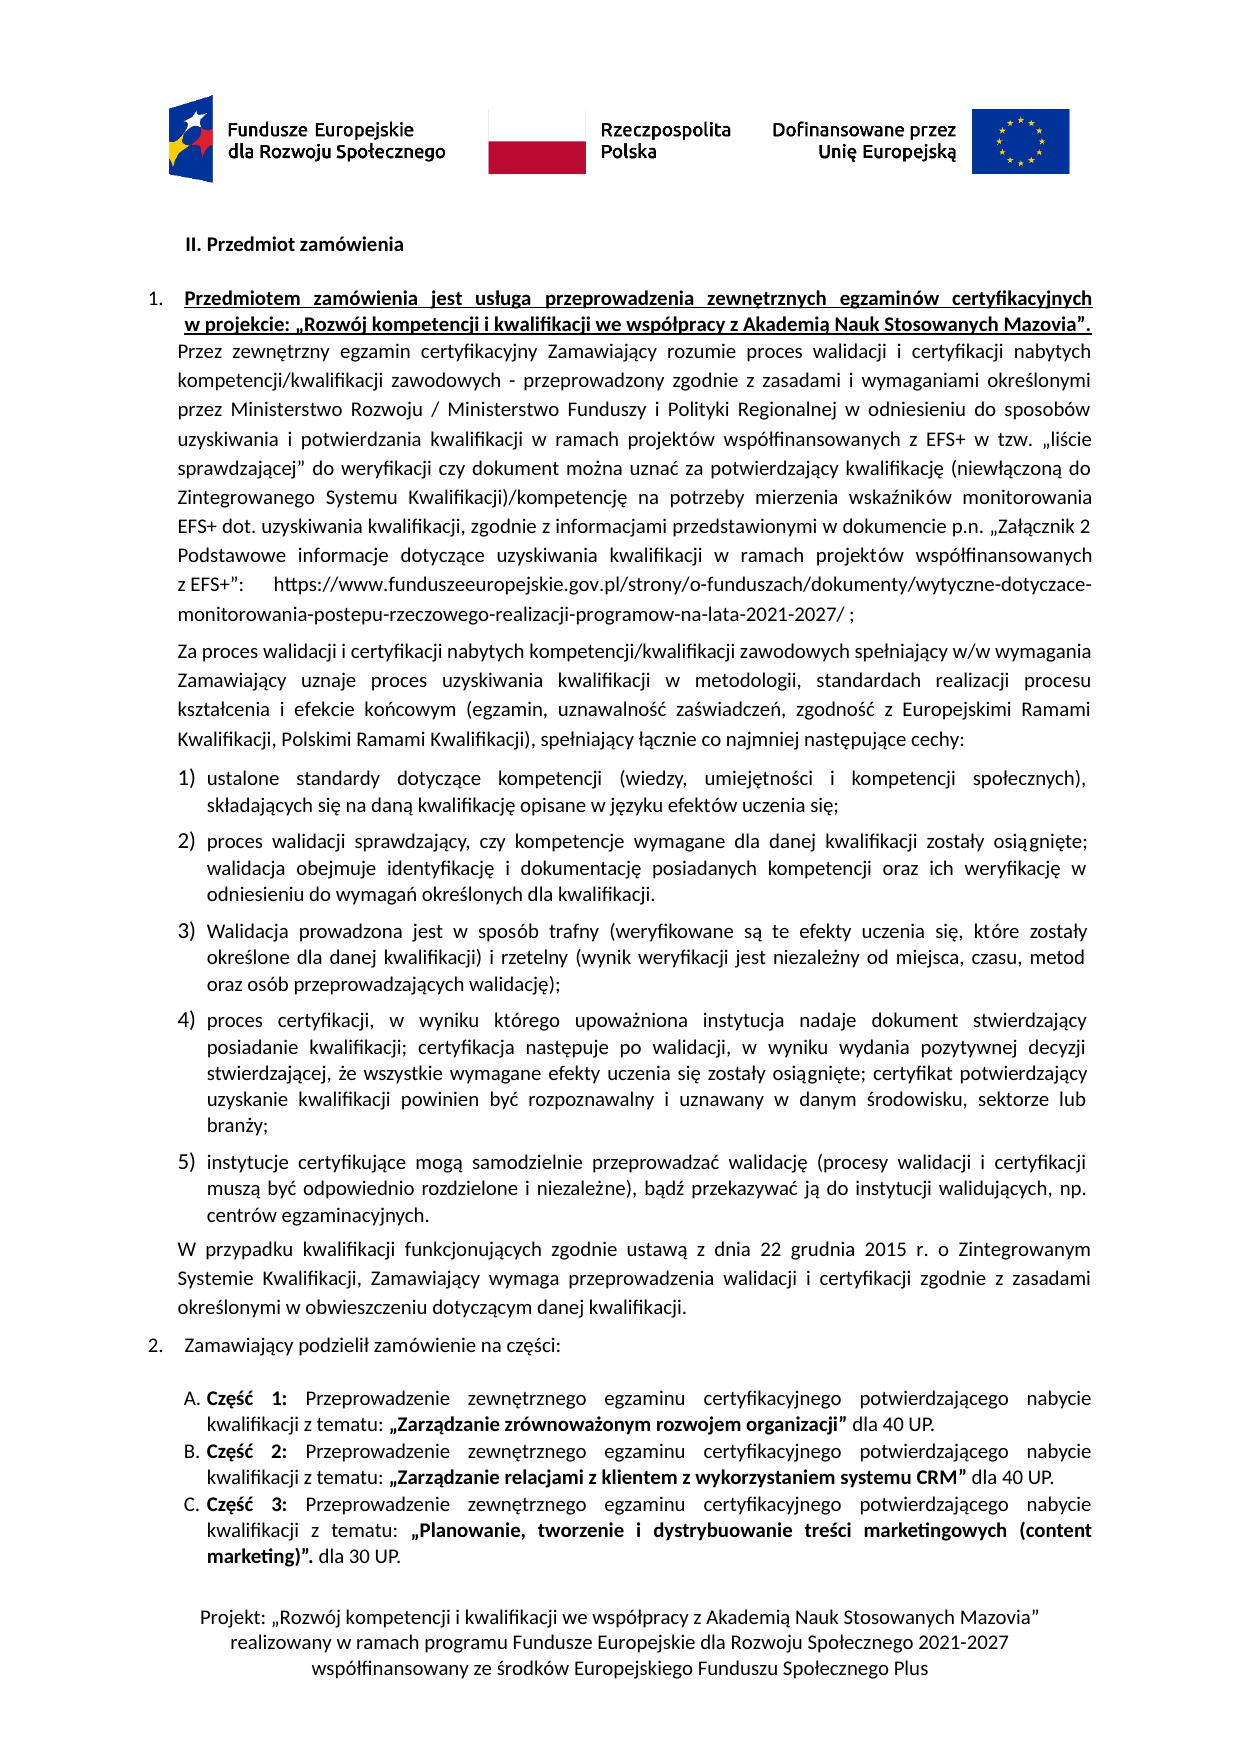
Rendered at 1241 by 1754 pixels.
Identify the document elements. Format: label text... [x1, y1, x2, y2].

list proces certyfikacji, w wyniku którego upoważniona instytucja nadaje dokument stwierdzający posiadanie kwalifikacji; certyfikacja następuje po walidacji, w wyniku wydania pozytywnej decyzji stwierdzającej, że wszystkie wymagane efekty uczenia się zostały osiągnięte; certyfikat potwierdzający uzyskanie kwalifikacji powinien być rozpoznawalny i uznawany w danym środowisku, sektorze lub branży; [177, 1005, 1087, 1138]
list Zamawiający podzielił zamówienie na części: [148, 1332, 1092, 1357]
text Przez zewnętrzny egzamin certyfikacyjny Zamawiający rozumie proces walidacji i certyfikacji nabytych kompetencji/kwalifikacji zawodowych - przeprowadzony zgodnie z zasadami i wymaganiami określonymi przez Ministerstwo Rozwoju / Ministerstwo Funduszy i Polityki Regionalnej w odniesieniu do sposobów uzyskiwania i potwierdzania kwalifikacji w ramach projektów współfinansowanych z EFS+ w tzw. „liście sprawdzającej” do weryfikacji czy dokument można uznać za potwierdzający kwalifikację (niewłączoną do Zintegrowanego Systemu Kwalifikacji)/kompetencję na potrzeby mierzenia wskaźników monitorowania EFS+ dot. uzyskiwania kwalifikacji, zgodnie z informacjami przedstawionymi w dokumencie p.n. „Załącznik 2 Podstawowe informacje dotyczące uzyskiwania kwalifikacji w ramach projektów współfinansowanych z EFS+”: https://www.funduszeeuropejskie.gov.pl/strony/o-funduszach/dokumenty/wytyczne-dotyczace-monitorowania-postepu-rzeczowego-realizacji-programow-na-lata-2021-2027/ ; [177, 338, 1093, 626]
list instytucje certyfikujące mogą samodzielnie przeprowadzać walidację (procesy walidacji i certyfikacji muszą być odpowiednio rozdzielone i niezależne), bądź przekazywać ją do instytucji walidujących, np. centrów egzaminacyjnych. [177, 1147, 1087, 1227]
picture [147, 73, 1091, 204]
list Przedmiotem zamówienia jest usługa przeprowadzenia zewnętrznych egzaminów certyfikacyjnych w projekcie: „Rozwój kompetencji i kwalifikacji we współpracy z Akademią Nauk Stosowanych Mazovia”. [148, 285, 1092, 337]
text W przypadku kwalifikacji funkcjonujących zgodnie ustawą z dnia 22 grudnia 2015 r. o Zintegrowanym Systemie Kwalifikacji, Zamawiający wymaga przeprowadzenia walidacji i certyfikacji zgodnie z zasadami określonymi w obwieszczeniu dotyczącym danej kwalifikacji. [177, 1236, 1093, 1320]
list Część 2: Przeprowadzenie zewnętrznego egzaminu certyfikacyjnego potwierdzającego nabycie kwalifikacji z tematu: „Zarządzanie relacjami z klientem z wykorzystaniem systemu CRM” dla 40 UP. [183, 1438, 1092, 1489]
list proces walidacji sprawdzający, czy kompetencje wymagane dla danej kwalifikacji zostały osiągnięte; walidacja obejmuje identyfikację i dokumentację posiadanych kompetencji oraz ich weryfikację w odniesieniu do wymagań określonych dla kwalifikacji. [177, 826, 1087, 907]
list Część 1: Przeprowadzenie zewnętrznego egzaminu certyfikacyjnego potwierdzającego nabycie kwalifikacji z tematu: „Zarządzanie zrównoważonym rozwojem organizacji” dla 40 UP. [183, 1385, 1092, 1437]
list Walidacja prowadzona jest w sposób trafny (weryfikowane są te efekty uczenia się, które zostały określone dla danej kwalifikacji) i rzetelny (wynik weryfikacji jest niezależny od miejsca, czasu, metod oraz osób przeprowadzających walidację); [177, 916, 1087, 996]
list ustalone standardy dotyczące kompetencji (wiedzy, umiejętności i kompetencji społecznych), składających się na daną kwalifikację opisane w języku efektów uczenia się; [177, 763, 1087, 817]
text Za proces walidacji i certyfikacji nabytych kompetencji/kwalifikacji zawodowych spełniający w/w wymagania Zamawiający uznaje proces uzyskiwania kwalifikacji w metodologii, standardach realizacji procesu kształcenia i efekcie końcowym (egzamin, uznawalność zaświadczeń, zgodność z Europejskimi Ramami Kwalifikacji, Polskimi Ramami Kwalifikacji), spełniający łącznie co najmniej następujące cechy: [177, 638, 1093, 751]
list Część 3: Przeprowadzenie zewnętrznego egzaminu certyfikacyjnego potwierdzającego nabycie kwalifikacji z tematu: „Planowanie, tworzenie i dystrybuowanie treści marketingowych (content marketing)”. dla 30 UP. [183, 1491, 1092, 1568]
list Przedmiot zamówienia [185, 231, 1087, 257]
